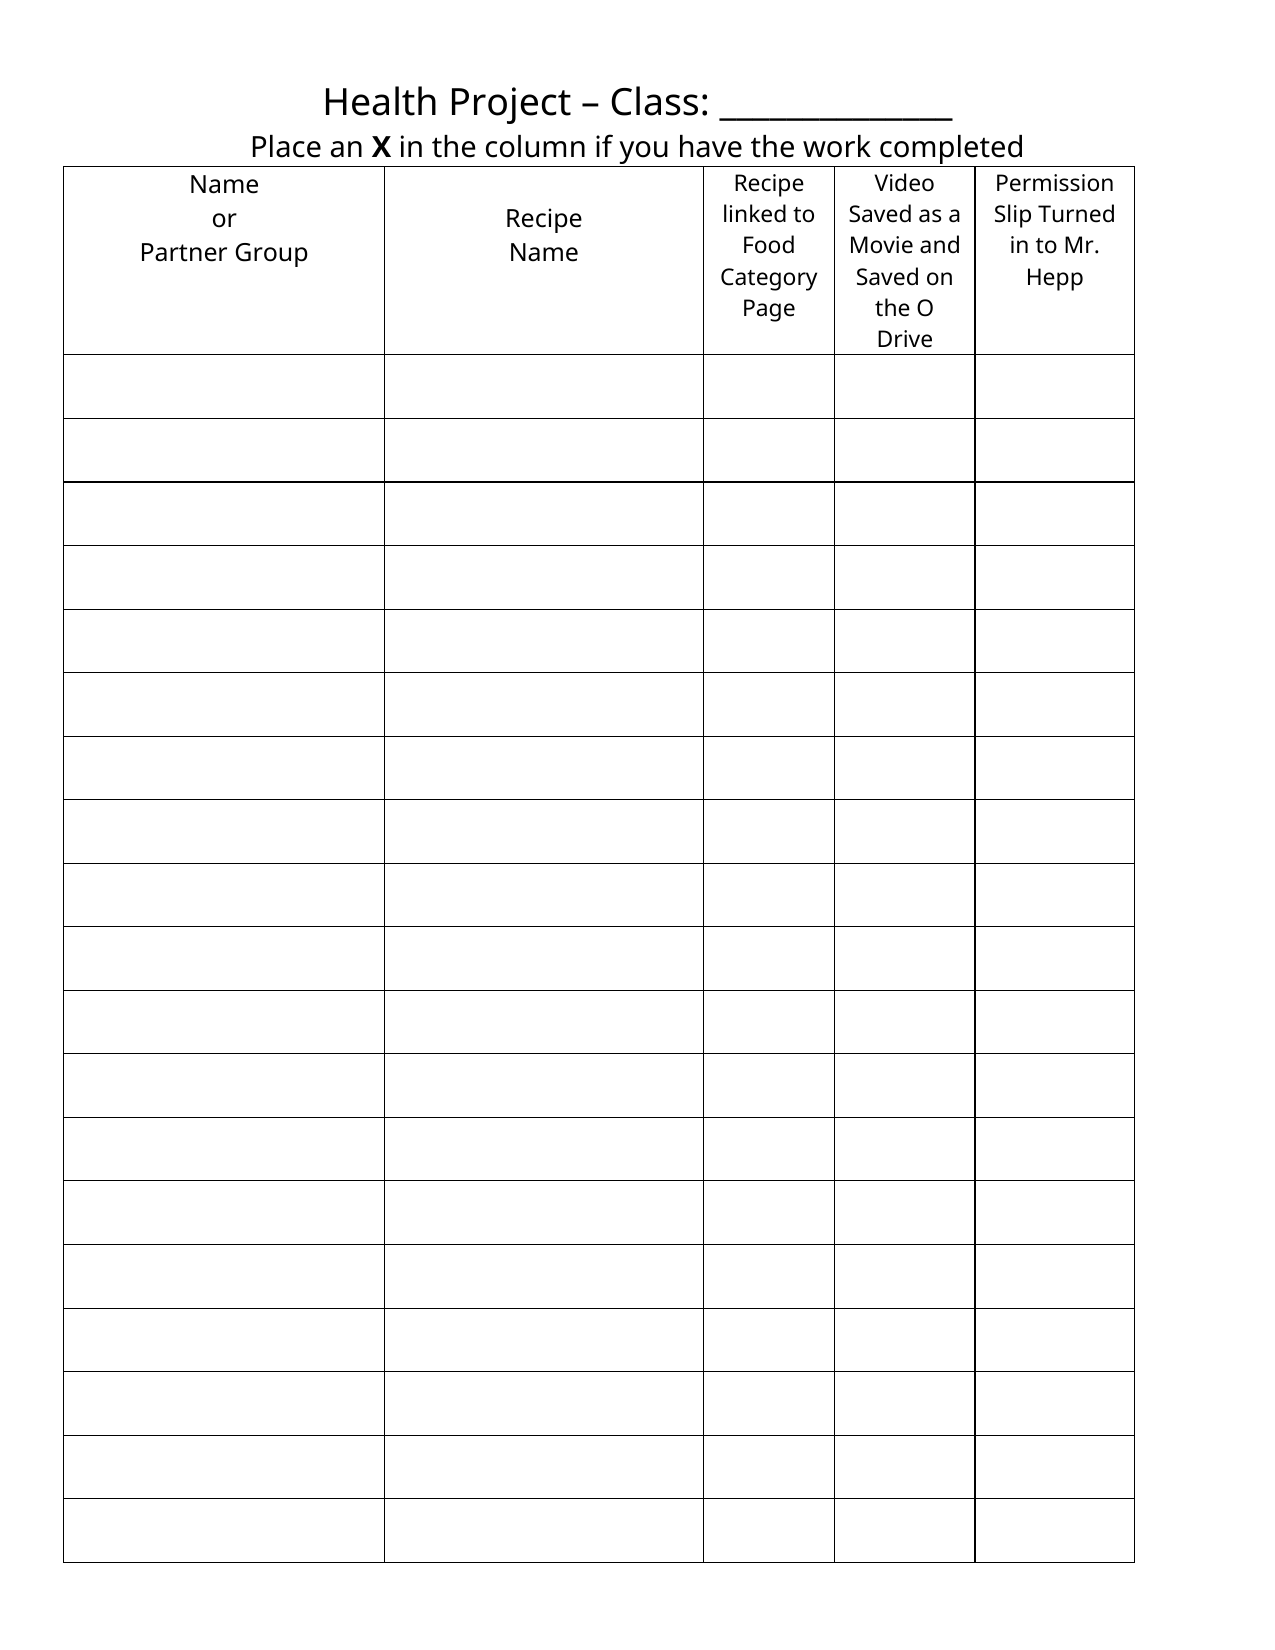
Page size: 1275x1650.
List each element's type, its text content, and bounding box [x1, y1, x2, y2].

table_cell [976, 1118, 1134, 1180]
table_cell [64, 991, 384, 1053]
table_cell [835, 800, 974, 863]
table_cell [835, 1054, 974, 1117]
table_cell [704, 1436, 834, 1498]
table_cell [64, 1436, 384, 1498]
text Place an X in the column if you have the work completed [75, 126, 1200, 166]
table_cell [976, 737, 1134, 799]
table_cell [835, 546, 974, 608]
table_cell [976, 991, 1134, 1053]
table_cell [64, 355, 384, 418]
table_cell [385, 927, 703, 990]
table_cell [976, 927, 1134, 990]
table_cell [976, 1245, 1134, 1307]
table_cell [976, 483, 1134, 545]
table_cell [976, 355, 1134, 418]
table_cell [385, 610, 703, 672]
table_cell [704, 800, 834, 863]
table_cell [704, 927, 834, 990]
table_cell [835, 419, 974, 481]
table_cell [704, 610, 834, 672]
table_cell [64, 1054, 384, 1117]
table_header Permission Slip Turned in to Mr. Hepp [976, 167, 1134, 354]
table_cell [835, 737, 974, 799]
table_cell [704, 673, 834, 736]
table_cell [64, 800, 384, 863]
table_cell [385, 1054, 703, 1117]
table_cell [976, 864, 1134, 926]
table_cell [64, 673, 384, 736]
table_header Name or Partner Group [64, 167, 384, 354]
table_cell [64, 610, 384, 672]
table_cell [976, 1309, 1134, 1371]
table_cell [835, 1499, 974, 1562]
table_cell [704, 483, 834, 545]
table_cell [385, 1372, 703, 1434]
table_cell [64, 546, 384, 608]
table_cell [976, 1181, 1134, 1244]
table_cell [835, 1245, 974, 1307]
table_cell [835, 610, 974, 672]
table_cell [385, 419, 703, 481]
table_cell [704, 737, 834, 799]
table_cell [64, 1181, 384, 1244]
table_cell [64, 1372, 384, 1434]
table_cell [385, 673, 703, 736]
table_header Recipe Name [385, 167, 703, 354]
table_cell [835, 991, 974, 1053]
table_cell [704, 1245, 834, 1307]
table_cell [976, 1054, 1134, 1117]
table_cell [64, 483, 384, 545]
table_cell [704, 1309, 834, 1371]
table_cell [835, 1372, 974, 1434]
table_cell [976, 419, 1134, 481]
table_cell [704, 991, 834, 1053]
table_cell [835, 355, 974, 418]
table_cell [704, 1372, 834, 1434]
table_cell [64, 1118, 384, 1180]
table_cell [704, 355, 834, 418]
table_cell [835, 1118, 974, 1180]
table_cell [704, 419, 834, 481]
table_cell [64, 1245, 384, 1307]
table_cell [704, 1118, 834, 1180]
table_cell [385, 991, 703, 1053]
table_cell [704, 1499, 834, 1562]
table_cell [835, 483, 974, 545]
table_cell [976, 800, 1134, 863]
table_cell [385, 1181, 703, 1244]
table_cell [835, 864, 974, 926]
table_cell [835, 927, 974, 990]
table_cell [64, 419, 384, 481]
table_cell [835, 1309, 974, 1371]
table_header Video Saved as a Movie and Saved on the O Drive [835, 167, 974, 354]
table_cell [704, 546, 834, 608]
table_cell [835, 1181, 974, 1244]
table_cell [385, 864, 703, 926]
table_cell [64, 927, 384, 990]
table_cell [704, 1181, 834, 1244]
table_cell [64, 1309, 384, 1371]
table_cell [976, 1436, 1134, 1498]
table_cell [704, 1054, 834, 1117]
table_cell [976, 1372, 1134, 1434]
table_cell [385, 800, 703, 863]
table_cell [976, 546, 1134, 608]
table_cell [385, 1309, 703, 1371]
table_cell [976, 673, 1134, 736]
table_cell [835, 673, 974, 736]
table_cell [704, 864, 834, 926]
table_cell [385, 1118, 703, 1180]
table_cell [385, 483, 703, 545]
table_cell [64, 864, 384, 926]
text Health Project – Class: ______________ [75, 75, 1200, 126]
table_cell [385, 737, 703, 799]
table_cell [385, 1245, 703, 1307]
table_cell [835, 1436, 974, 1498]
table_cell [64, 1499, 384, 1562]
table_cell [385, 355, 703, 418]
table_cell [976, 610, 1134, 672]
table_cell [385, 1436, 703, 1498]
table_cell [976, 1499, 1134, 1562]
table_cell [64, 737, 384, 799]
table_cell [385, 546, 703, 608]
table_cell [385, 1499, 703, 1562]
table_header Recipe linked to Food Category Page [704, 167, 834, 354]
